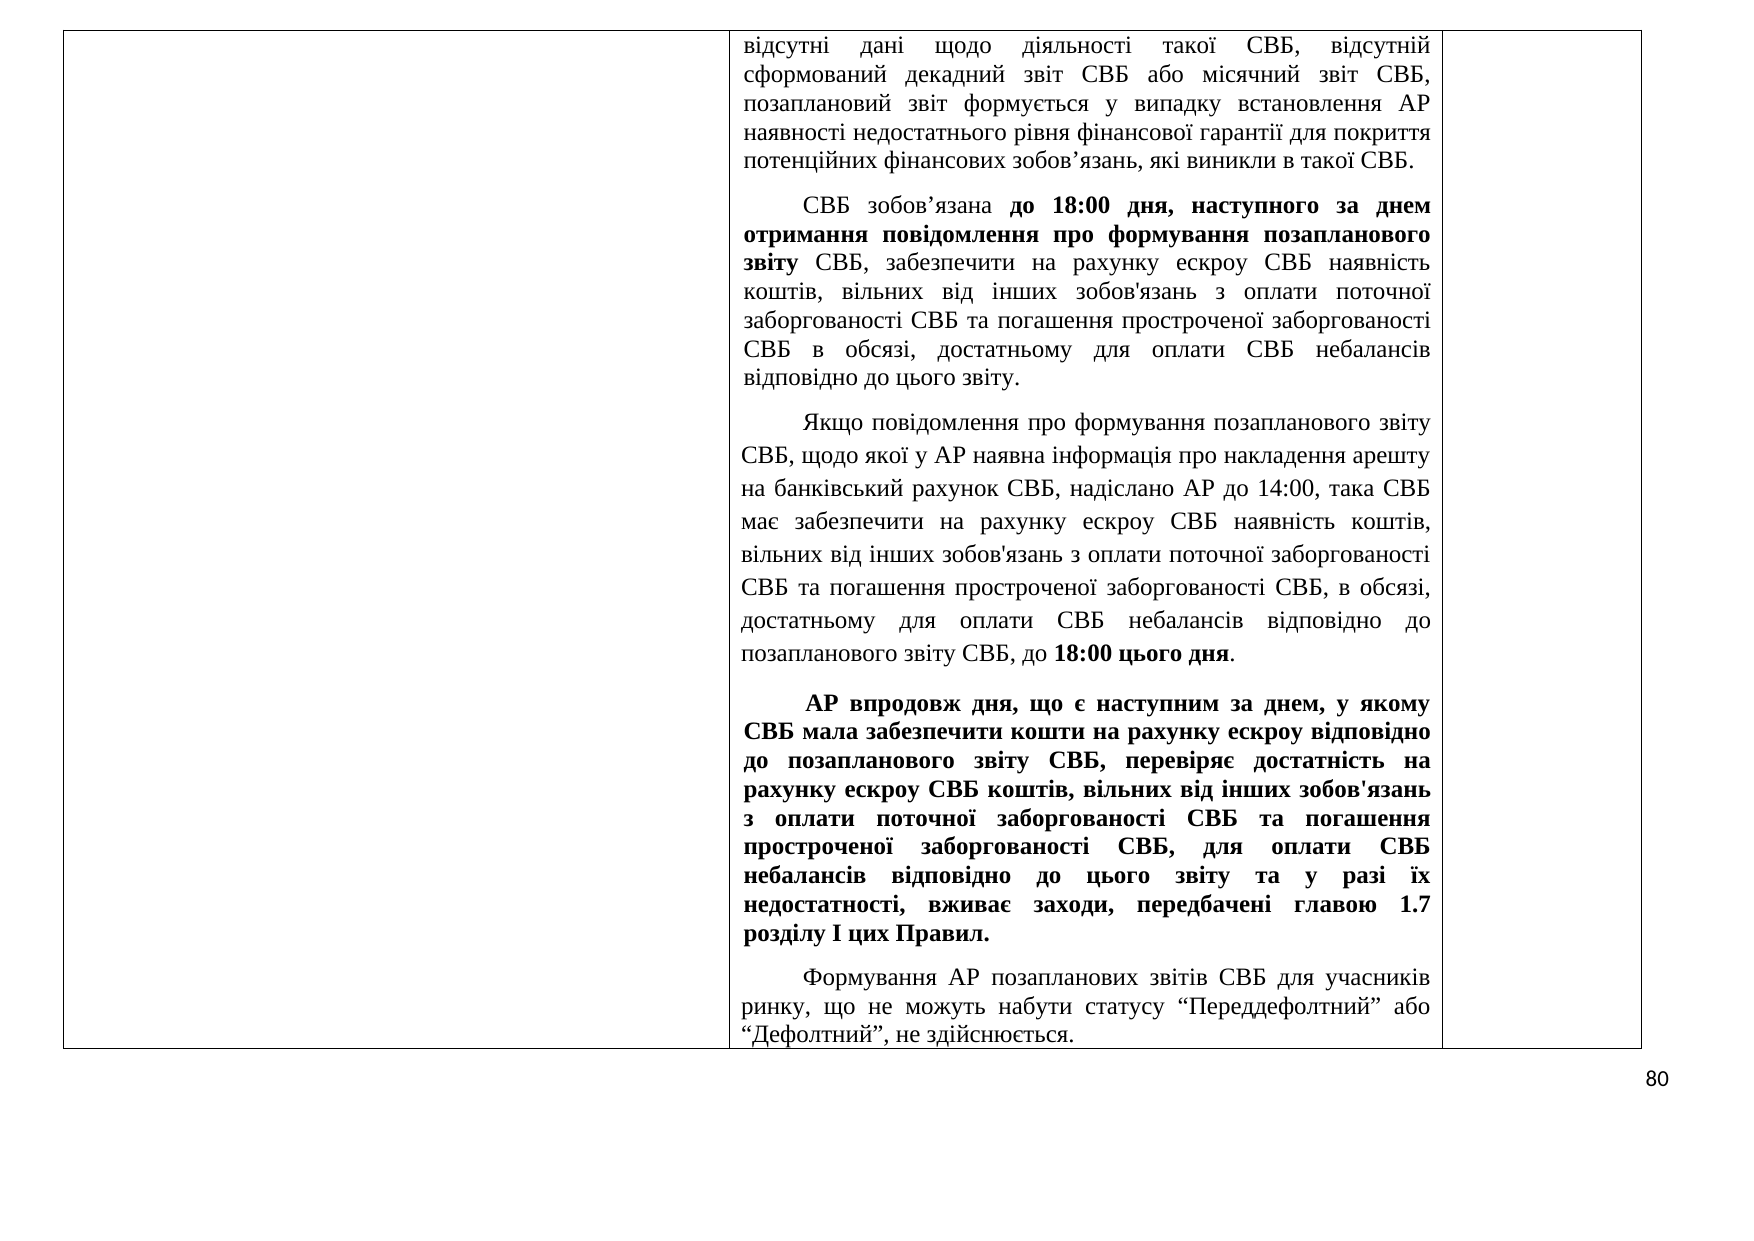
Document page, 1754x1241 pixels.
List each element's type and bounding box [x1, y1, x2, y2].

table_cell [1443, 31, 1641, 1048]
table_cell [64, 31, 729, 1048]
table_cell [730, 31, 1442, 1048]
